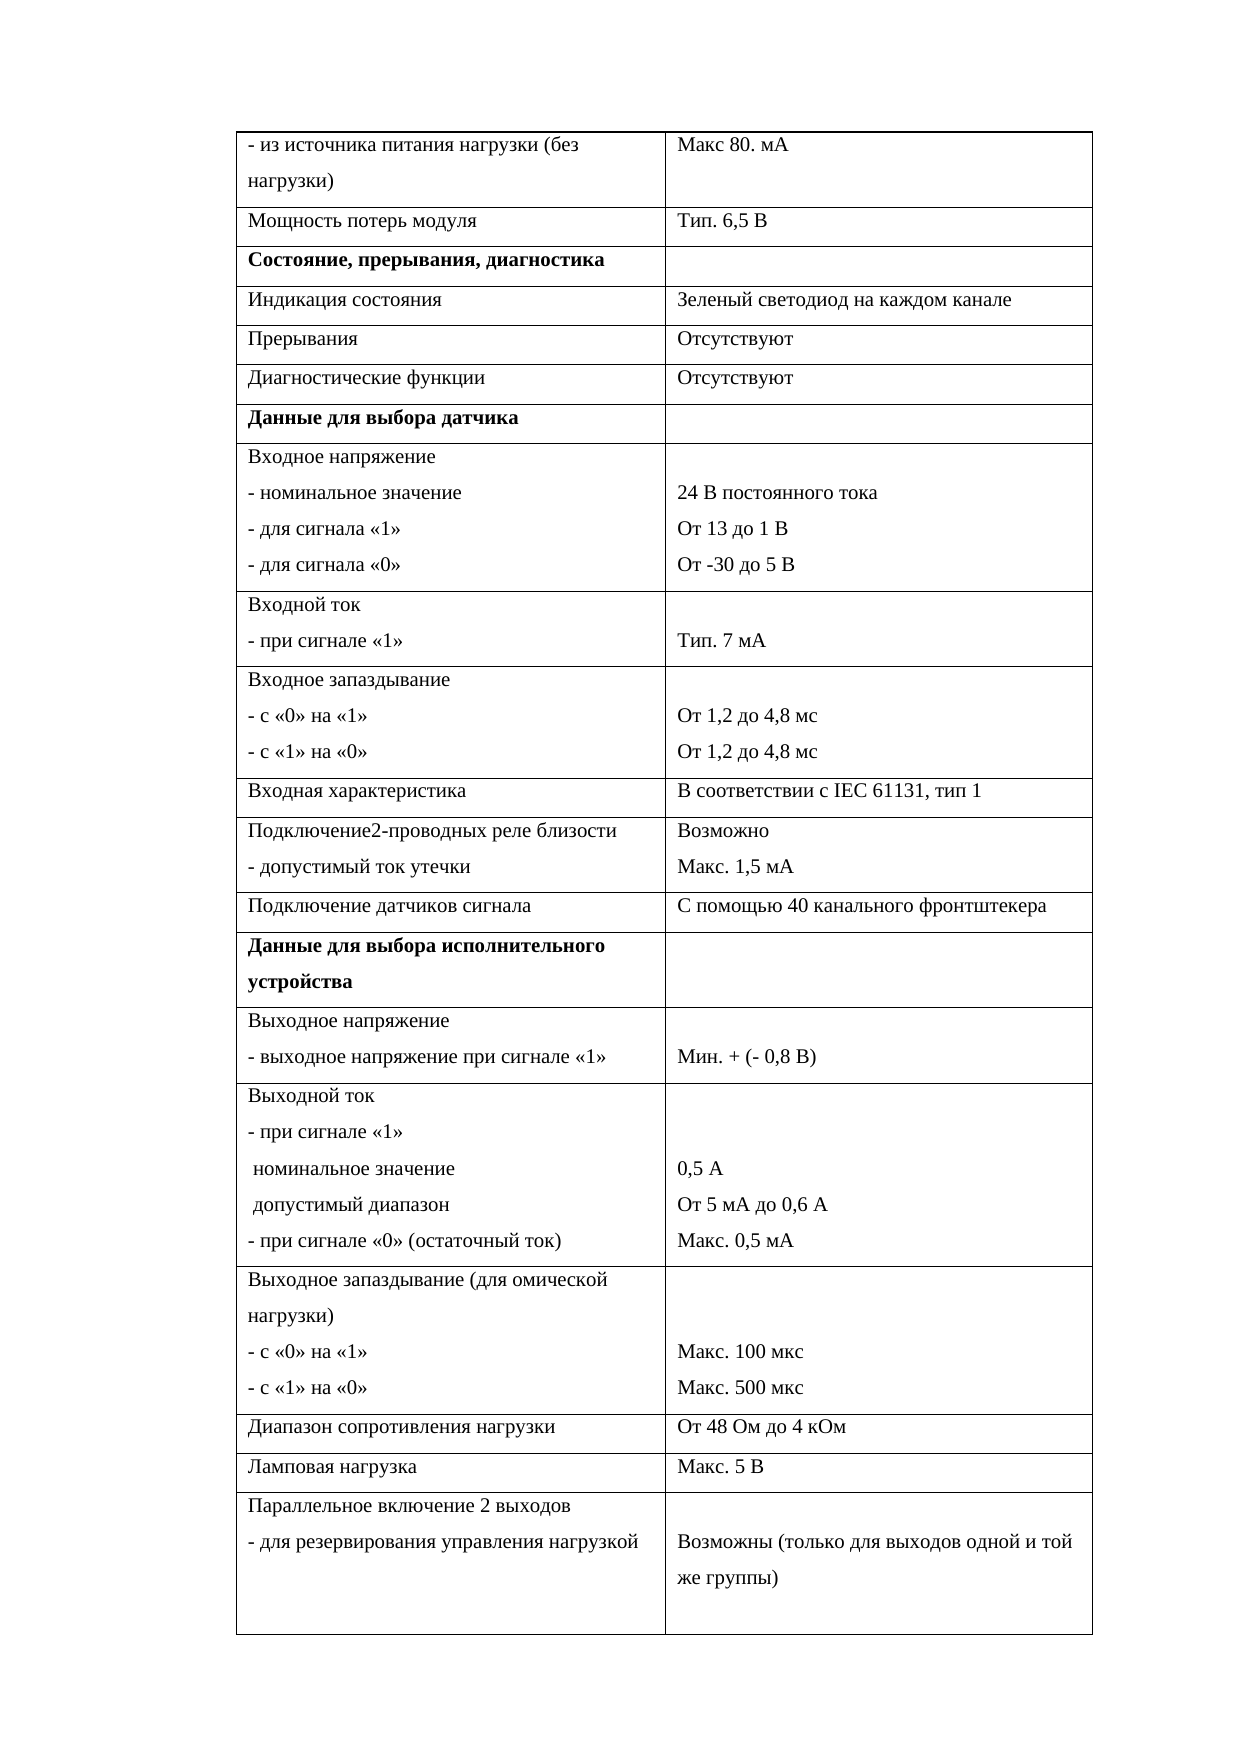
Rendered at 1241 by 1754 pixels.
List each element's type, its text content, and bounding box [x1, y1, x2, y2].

table_cell Диагностические функции [237, 365, 665, 404]
table_cell [666, 247, 1092, 286]
table_cell Зеленый светодиод на каждом канале [666, 287, 1092, 325]
table_cell Выходное запаздывание (для омической нагрузки) - с «0» на «1» - с «1» на «0» [237, 1267, 665, 1413]
table_cell С помощью 40 канального фронтштекера [666, 893, 1092, 932]
table_cell [666, 933, 1092, 1007]
table_cell 0,5 А От 5 мА до 0,6 А Макс. 0,5 мА [666, 1084, 1092, 1266]
table_cell Диапазон сопротивления нагрузки [237, 1415, 665, 1453]
table_cell Входная характеристика [237, 779, 665, 817]
table_cell Возможно Макс. 1,5 мА [666, 818, 1092, 892]
table_cell Выходное напряжение - выходное напряжение при сигнале «1» [237, 1008, 665, 1082]
table_cell От 48 Ом до 4 кОм [666, 1415, 1092, 1453]
table_cell В соответствии с IEC 61131, тип 1 [666, 779, 1092, 817]
table_cell Прерывания [237, 326, 665, 364]
table_cell Индикация состояния [237, 287, 665, 325]
table_cell Тип. 7 мА [666, 592, 1092, 666]
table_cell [237, 1493, 665, 1633]
table_cell Тип. 6,5 В [666, 208, 1092, 246]
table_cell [666, 1493, 1092, 1633]
table_cell Выходной ток - при сигнале «1» номинальное значение допустимый диапазон - при сигнале «0» (остаточный ток) [237, 1084, 665, 1266]
table_cell Макс. 5 В [666, 1454, 1092, 1492]
table_cell Отсутствуют [666, 326, 1092, 364]
table_cell Ламповая нагрузка [237, 1454, 665, 1492]
table_cell Входное запаздывание - с «0» на «1» - с «1» на «0» [237, 667, 665, 777]
table_cell Подключение2-проводных реле близости - допустимый ток утечки [237, 818, 665, 892]
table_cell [237, 133, 665, 207]
table_cell Состояние, прерывания, диагностика [237, 247, 665, 286]
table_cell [666, 133, 1092, 207]
table_cell 24 В постоянного тока От 13 до 1 В От -30 до 5 В [666, 444, 1092, 591]
table_cell Мощность потерь модуля [237, 208, 665, 246]
table_cell Подключение датчиков сигнала [237, 893, 665, 932]
table_cell Макс. 100 мкс Макс. 500 мкс [666, 1267, 1092, 1413]
table_cell Входное напряжение - номинальное значение - для сигнала «1» - для сигнала «0» [237, 444, 665, 591]
table_cell Данные для выбора исполнительного устройства [237, 933, 665, 1007]
table_cell От 1,2 до 4,8 мс От 1,2 до 4,8 мс [666, 667, 1092, 777]
table_cell [666, 405, 1092, 443]
table_cell Данные для выбора датчика [237, 405, 665, 443]
table_cell Отсутствуют [666, 365, 1092, 404]
table_cell Входной ток - при сигнале «1» [237, 592, 665, 666]
table_cell Мин. + (- 0,8 В) [666, 1008, 1092, 1082]
